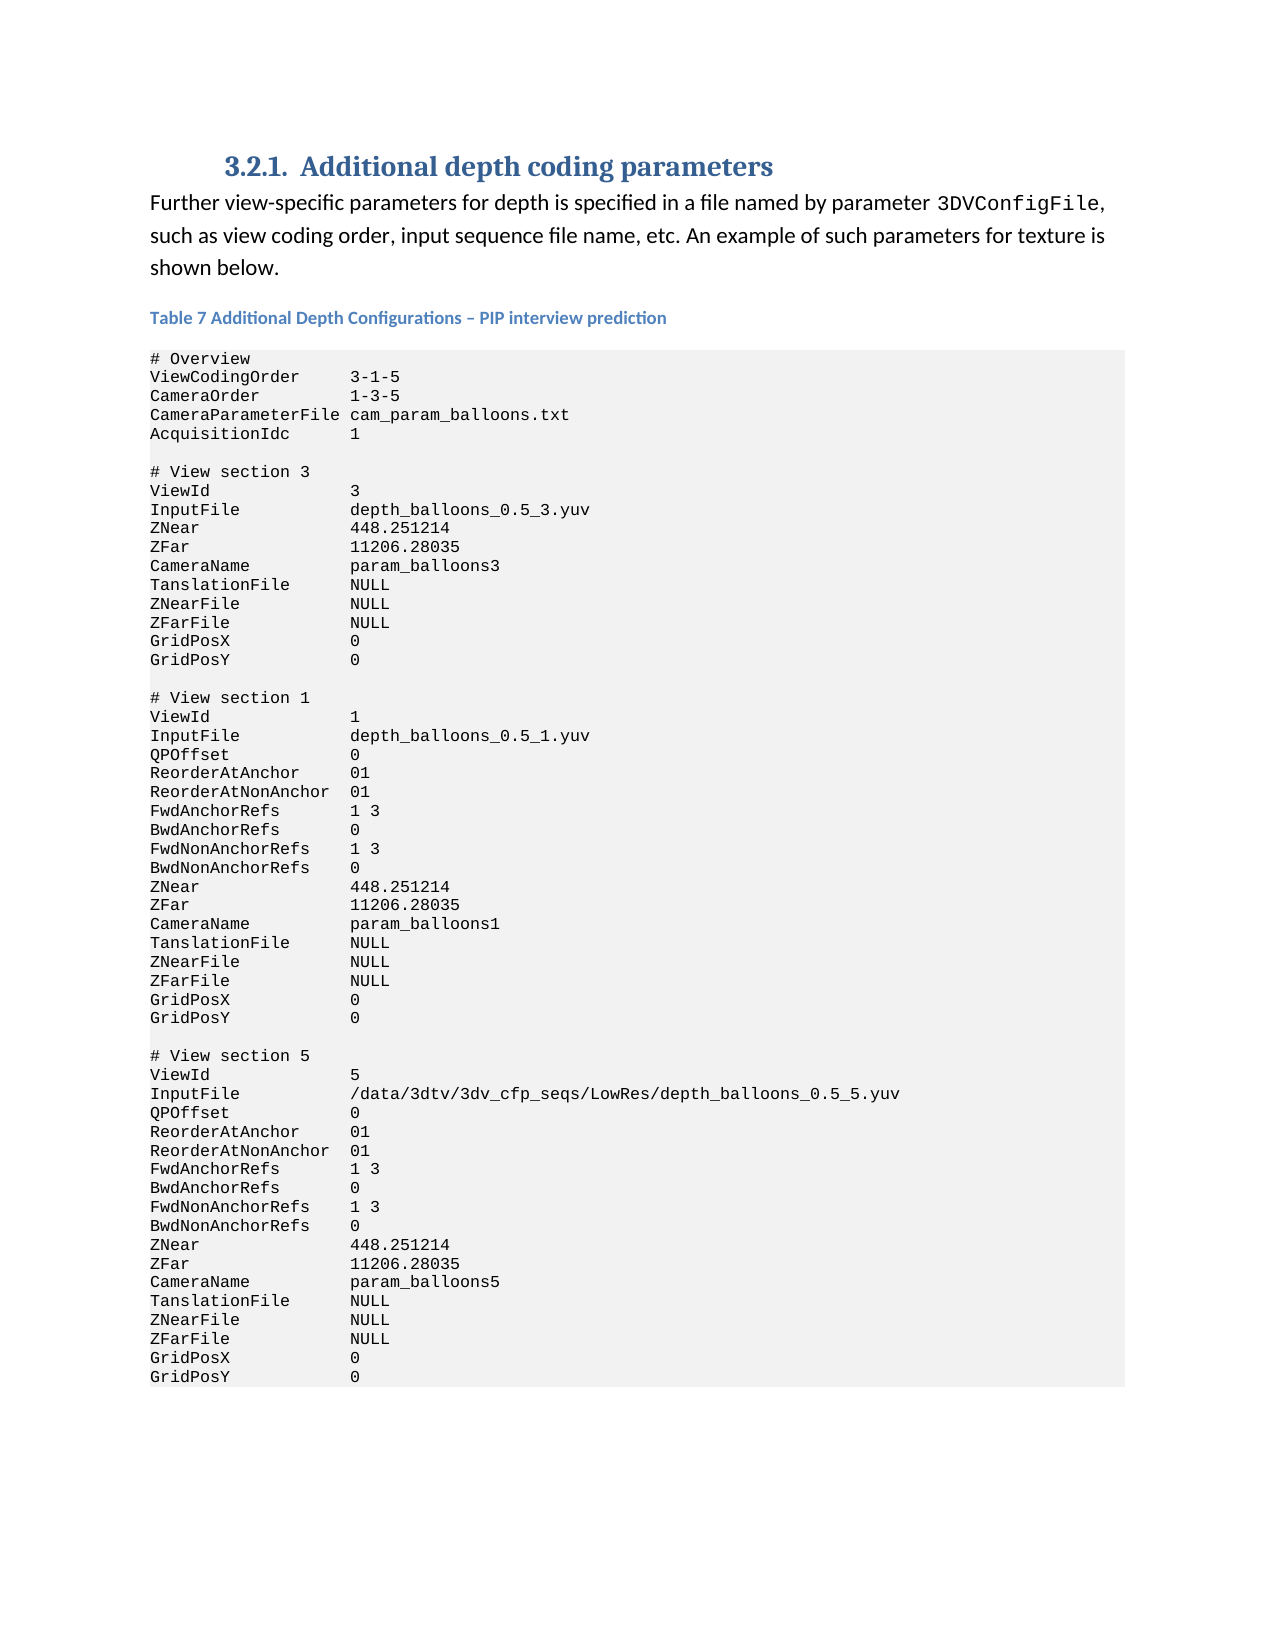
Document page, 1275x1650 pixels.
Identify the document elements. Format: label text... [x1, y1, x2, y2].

text BwdAnchorRefs 0 [150, 1180, 1125, 1199]
text ZFar 11206.28035 [150, 1255, 1125, 1274]
text ZFarFile NULL [150, 972, 1125, 991]
text ZNearFile NULL [150, 595, 1125, 614]
text ReorderAtAnchor 01 [150, 1123, 1125, 1142]
text CameraOrder 1-3-5 [150, 388, 1125, 407]
text BwdAnchorRefs 0 [150, 822, 1125, 840]
text ZFar 11206.28035 [150, 539, 1125, 558]
text ReorderAtAnchor 01 [150, 765, 1125, 784]
text CameraName param_balloons1 [150, 916, 1125, 935]
text ZNear 448.251214 [150, 878, 1125, 897]
text GridPosX 0 [150, 1349, 1125, 1368]
text # View section 5 [150, 1048, 1125, 1067]
text ZFarFile NULL [150, 614, 1125, 633]
text Further view-specific parameters for depth is specified in a file named by parameter 3DVConfigFile, such as view coding order, input sequence file name, etc. An example of such parameters for texture is shown below. [150, 188, 1125, 281]
text ReorderAtNonAnchor 01 [150, 1142, 1125, 1161]
text GridPosX 0 [150, 633, 1125, 652]
text ZFar 11206.28035 [150, 897, 1125, 916]
text # View section 3 [150, 463, 1125, 482]
text InputFile depth_balloons_0.5_3.yuv [150, 501, 1125, 520]
text FwdAnchorRefs 1 3 [150, 803, 1125, 822]
text ZNearFile NULL [150, 953, 1125, 972]
text ZNearFile NULL [150, 1312, 1125, 1331]
subtitle Additional depth coding parameters [225, 150, 1125, 183]
text CameraName param_balloons3 [150, 558, 1125, 576]
text AcquisitionIdc 1 [150, 426, 1125, 444]
text QPOffset 0 [150, 1104, 1125, 1123]
text ViewId 1 [150, 708, 1125, 727]
text CameraName param_balloons5 [150, 1274, 1125, 1293]
text # View section 1 [150, 689, 1125, 708]
text GridPosY 0 [150, 652, 1125, 671]
text ZNear 448.251214 [150, 1236, 1125, 1255]
text GridPosY 0 [150, 1010, 1125, 1029]
text GridPosY 0 [150, 1368, 1125, 1387]
text ZNear 448.251214 [150, 520, 1125, 539]
text TanslationFile NULL [150, 576, 1125, 595]
text InputFile depth_balloons_0.5_1.yuv [150, 727, 1125, 746]
text FwdNonAnchorRefs 1 3 [150, 840, 1125, 859]
text CameraParameterFile cam_param_balloons.txt [150, 407, 1125, 426]
text ReorderAtNonAnchor 01 [150, 784, 1125, 803]
text GridPosX 0 [150, 991, 1125, 1010]
text TanslationFile NULL [150, 1293, 1125, 1312]
text InputFile /data/3dtv/3dv_cfp_seqs/LowRes/depth_balloons_0.5_5.yuv [150, 1086, 1125, 1104]
text BwdNonAnchorRefs 0 [150, 859, 1125, 878]
text # Overview [150, 350, 1125, 369]
text QPOffset 0 [150, 746, 1125, 765]
text FwdAnchorRefs 1 3 [150, 1161, 1125, 1180]
text TanslationFile NULL [150, 935, 1125, 953]
text ZFarFile NULL [150, 1331, 1125, 1349]
text ViewId 3 [150, 482, 1125, 501]
text ViewId 5 [150, 1067, 1125, 1086]
text FwdNonAnchorRefs 1 3 [150, 1199, 1125, 1217]
text BwdNonAnchorRefs 0 [150, 1217, 1125, 1236]
text ViewCodingOrder 3-1-5 [150, 369, 1125, 388]
